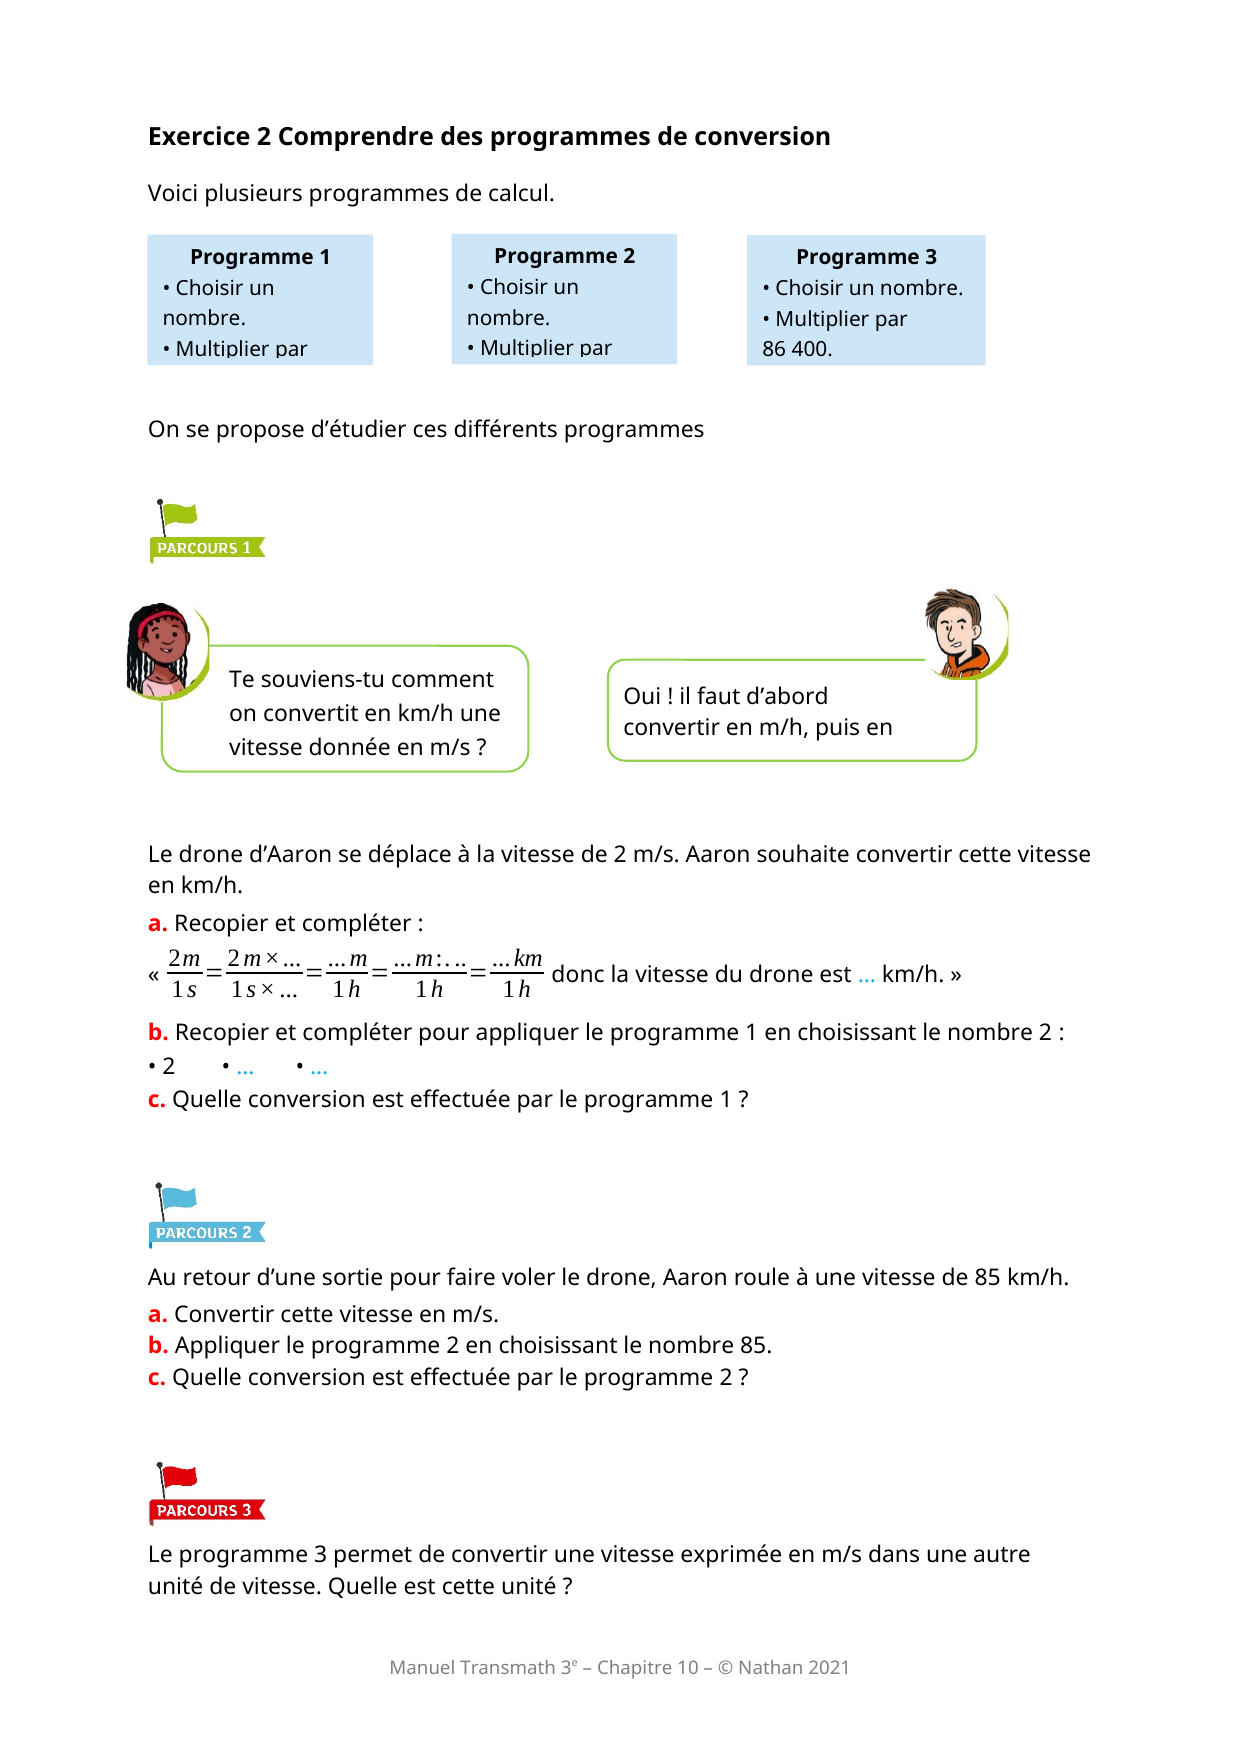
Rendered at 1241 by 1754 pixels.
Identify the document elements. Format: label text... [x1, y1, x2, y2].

text « donc la vitesse du drone est … km/h. » [148, 944, 1093, 1003]
text c. Quelle conversion est effectuée par le programme 1 ? [148, 1083, 1093, 1114]
picture [147, 1460, 266, 1526]
text b. Recopier et compléter pour appliquer le programme 1 en choisissant le nombre 2 : [148, 1016, 1093, 1047]
list b. Appliquer le programme 2 en choisissant le nombre 85. [148, 1329, 1093, 1361]
list c. Quelle conversion est effectuée par le programme 2 ? [148, 1361, 1093, 1392]
text On se propose d’étudier ces différents programmes [148, 248, 1093, 445]
picture [923, 587, 1008, 678]
text a. Recopier et compléter : [148, 907, 1093, 938]
text Exercice 2 Comprendre des programmes de conversion [148, 118, 1093, 152]
text • 2 • … • … [148, 1049, 1093, 1081]
picture [147, 1182, 266, 1249]
text a. Convertir cette vitesse en m/s. [148, 1298, 1093, 1329]
picture [147, 498, 266, 564]
picture [125, 603, 209, 700]
text Voici plusieurs programmes de calcul. [148, 177, 1093, 208]
text Le programme 3 permet de convertir une vitesse exprimée en m/s dans une autre unité de vitesse. Quelle est cette unité ? [148, 1538, 1093, 1601]
text Au retour d’une sortie pour faire voler le drone, Aaron roule à une vitesse de 85 km/h. [148, 1261, 1093, 1292]
text Le drone d’Aaron se déplace à la vitesse de 2 m/s. Aaron souhaite convertir cette vitesse en km/h. [148, 838, 1093, 901]
